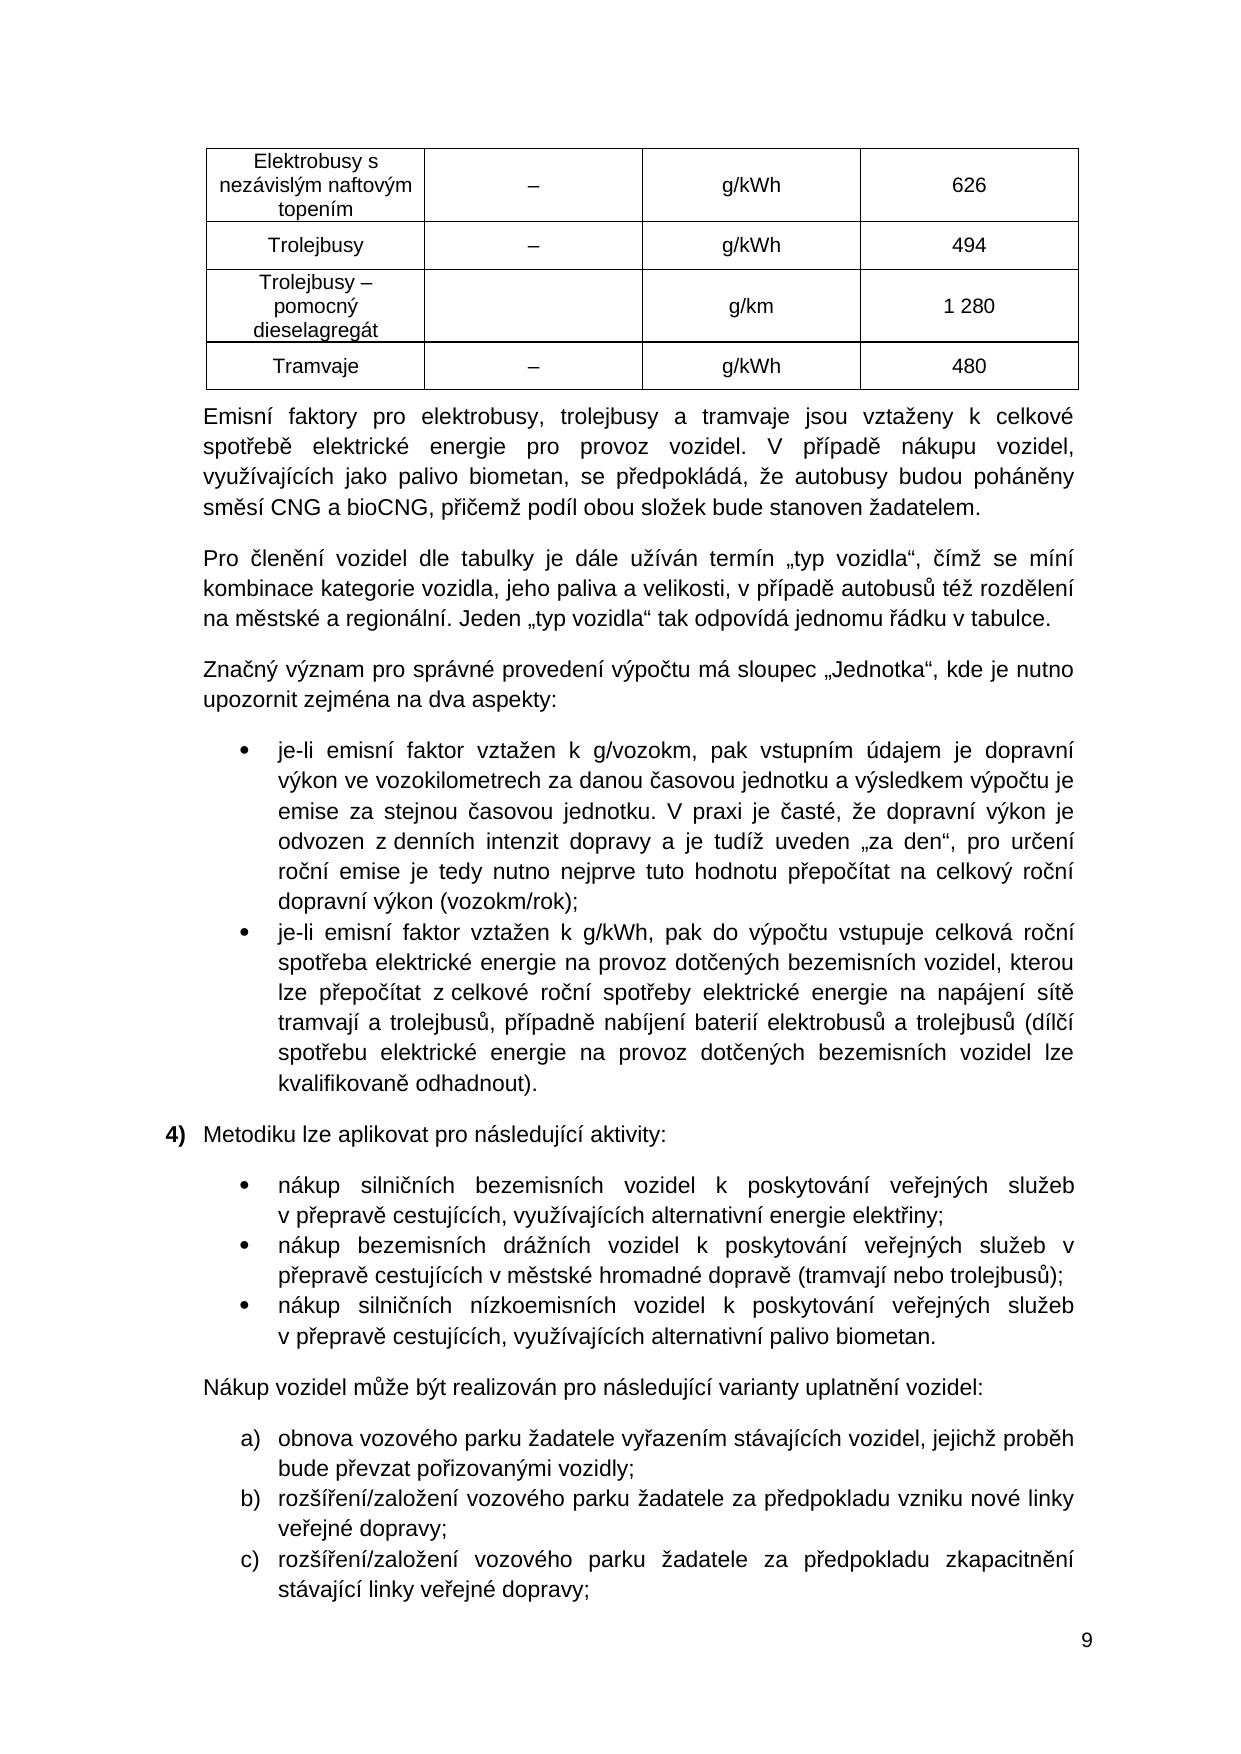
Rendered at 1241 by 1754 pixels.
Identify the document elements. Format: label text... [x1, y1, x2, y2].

list rozšíření/založení vozového parku žadatele za předpokladu zkapacitnění stávající linky veřejné dopravy; [240, 1546, 1075, 1602]
text Emisní faktory pro elektrobusy, trolejbusy a tramvaje jsou vztaženy k celkové spotřebě elektrické energie pro provoz vozidel. V případě nákupu vozidel, využívajících jako palivo biometan, se předpokládá, že autobusy budou poháněny směsí CNG a bioCNG, přičemž podíl obou složek bude stanoven žadatelem. [203, 403, 1075, 520]
list obnova vozového parku žadatele vyřazením stávajících vozidel, jejichž proběh bude převzat pořizovanými vozidly; [240, 1425, 1075, 1481]
table_cell g/kWh [643, 149, 860, 221]
table_cell – [425, 222, 642, 268]
table_cell [425, 270, 642, 341]
table_cell g/kWh [643, 343, 860, 389]
text Značný význam pro správné provedení výpočtu má sloupec „Jednotka“, kde je nutno upozornit zejména na dva aspekty: [203, 656, 1075, 713]
text Nákup vozidel může být realizován pro následující varianty uplatnění vozidel: [203, 1374, 1075, 1400]
text Pro členění vozidel dle tabulky je dále užíván termín „typ vozidla“, čímž se míní kombinace kategorie vozidla, jeho paliva a velikosti, v případě autobusů též rozdělení na městské a regionální. Jeden „typ vozidla“ tak odpovídá jednomu řádku v tabulce. [203, 544, 1075, 631]
table_cell Tramvaje [207, 343, 424, 389]
table_cell g/km [643, 270, 860, 341]
table_cell – [425, 149, 642, 221]
list rozšíření/založení vozového parku žadatele za předpokladu vzniku nové linky veřejné dopravy; [240, 1485, 1075, 1542]
table_cell – [425, 343, 642, 389]
list je-li emisní faktor vztažen k g/vozokm, pak vstupním údajem je dopravní výkon ve vozokilometrech za danou časovou jednotku a výsledkem výpočtu je emise za stejnou časovou jednotku. V praxi je časté, že dopravní výkon je odvozen z denních intenzit dopravy a je tudíž uveden „za den“, pro určení roční emise je tedy nutno nejprve tuto hodnotu přepočítat na celkový roční dopravní výkon (vozokm/rok); [240, 737, 1075, 915]
table_cell Trolejbusy – pomocný dieselagregát [207, 270, 424, 341]
table_cell 494 [861, 222, 1078, 268]
table_cell 626 [861, 149, 1078, 221]
list nákup silničních nízkoemisních vozidel k poskytování veřejných služeb v přepravě cestujících, využívajících alternativní palivo biometan. [240, 1292, 1075, 1349]
table_cell Elektrobusy s nezávislým naftovým topením [207, 149, 424, 221]
list nákup silničních bezemisních vozidel k poskytování veřejných služeb v přepravě cestujících, využívajících alternativní energie elektřiny; [240, 1172, 1075, 1228]
list je-li emisní faktor vztažen k g/kWh, pak do výpočtu vstupuje celková roční spotřeba elektrické energie na provoz dotčených bezemisních vozidel, kterou lze přepočítat z celkové roční spotřeby elektrické energie na napájení sítě tramvají a trolejbusů, případně nabíjení baterií elektrobusů a trolejbusů (dílčí spotřebu elektrické energie na provoz dotčených bezemisních vozidel lze kvalifikovaně odhadnout). [240, 918, 1075, 1096]
table_cell g/kWh [643, 222, 860, 268]
table_cell Trolejbusy [207, 222, 424, 268]
list nákup bezemisních drážních vozidel k poskytování veřejných služeb v přepravě cestujících v městské hromadné dopravě (tramvají nebo trolejbusů); [240, 1232, 1075, 1289]
table_cell 480 [861, 343, 1078, 389]
list Metodiku lze aplikovat pro následující aktivity: [165, 1121, 1075, 1147]
table_cell 1 280 [861, 270, 1078, 341]
